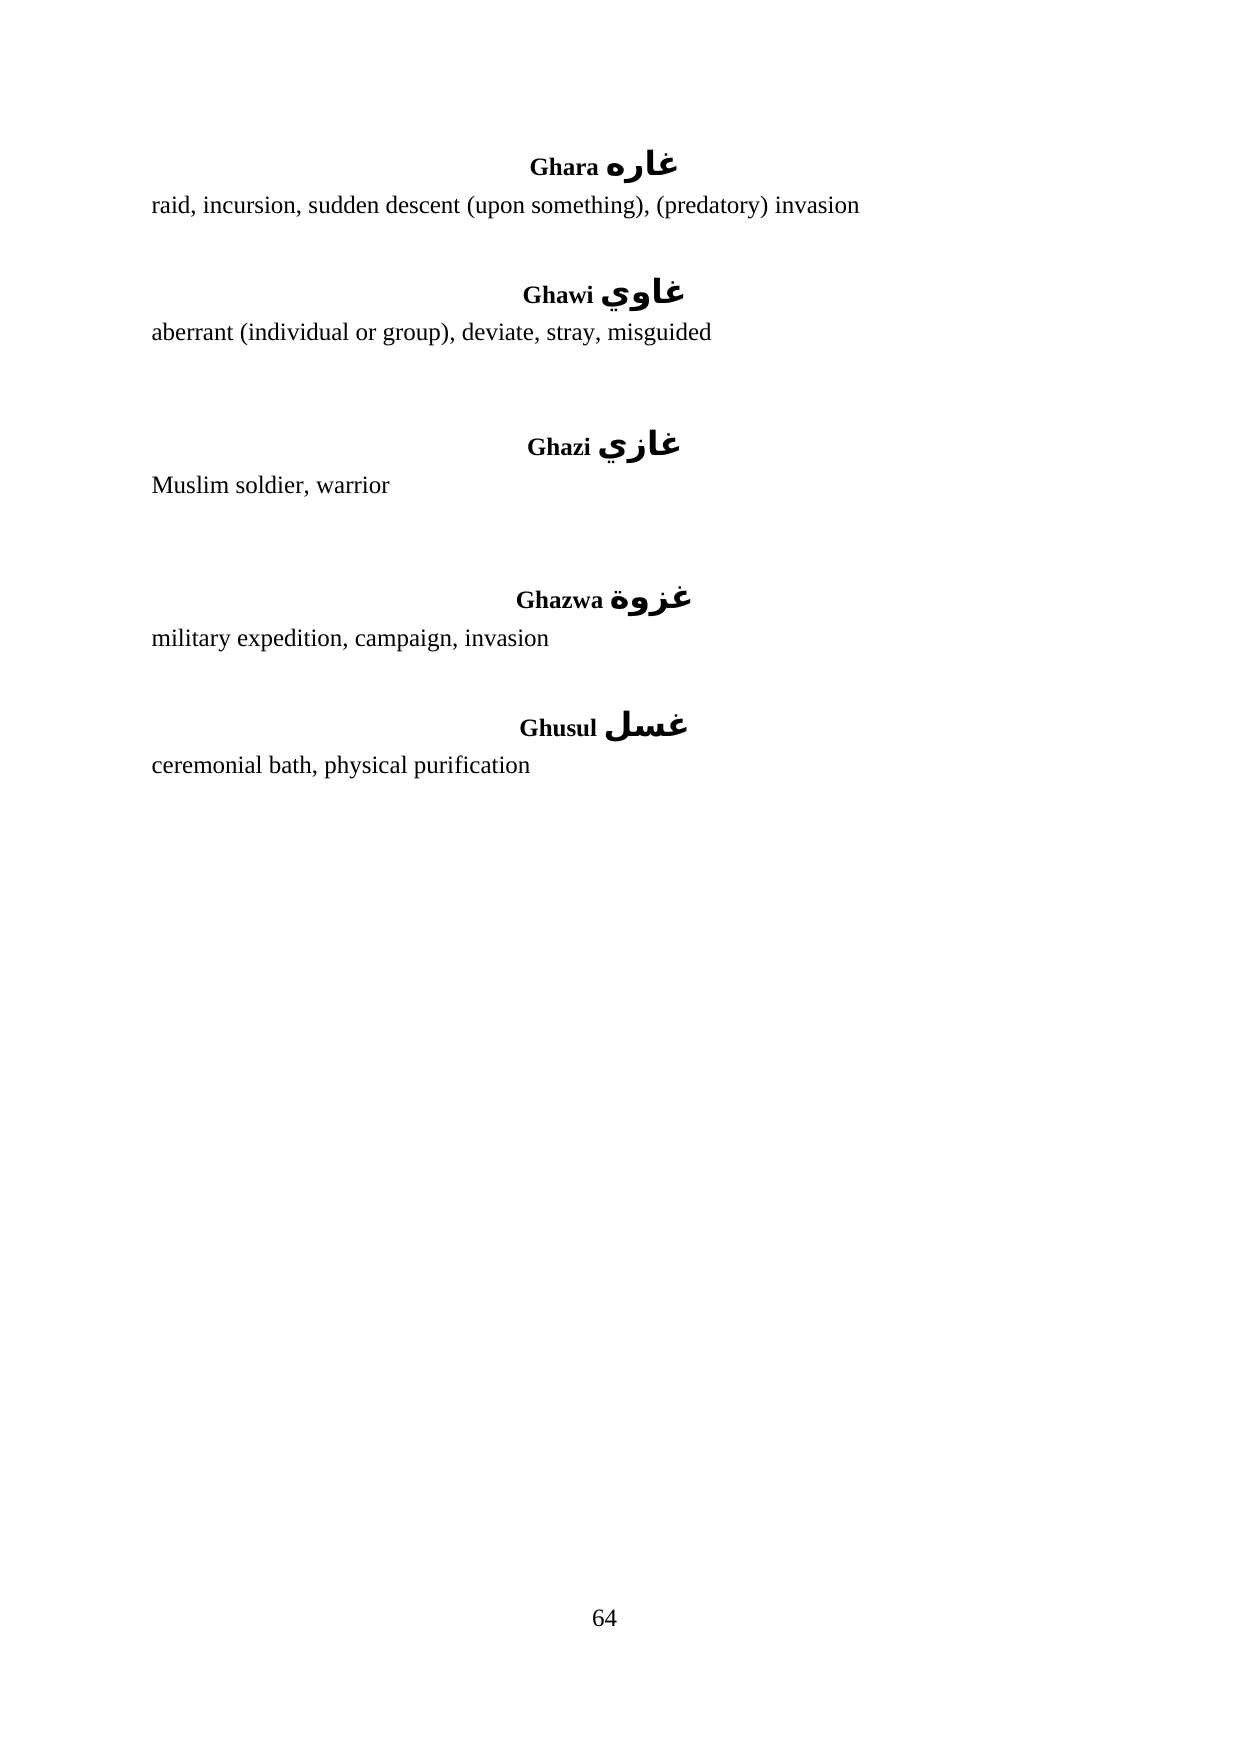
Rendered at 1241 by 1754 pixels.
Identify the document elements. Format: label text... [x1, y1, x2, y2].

text Ghara غاره [121, 145, 1087, 183]
text military expedition, campaign, invasion [121, 623, 1087, 651]
text Muslim soldier, warrior [121, 470, 1087, 499]
text aberrant (individual or group), deviate, stray, misguided [121, 317, 1087, 346]
text Ghazwa غزوة [121, 577, 1087, 616]
text Ghazi غازي [121, 425, 1087, 464]
text Ghusul غسل [121, 705, 1087, 744]
text ceremonial bath, physical purification [121, 750, 1087, 779]
text raid, incursion, sudden descent (upon something), (predatory) invasion [121, 190, 1087, 218]
text Ghawi غاوي [121, 272, 1087, 311]
